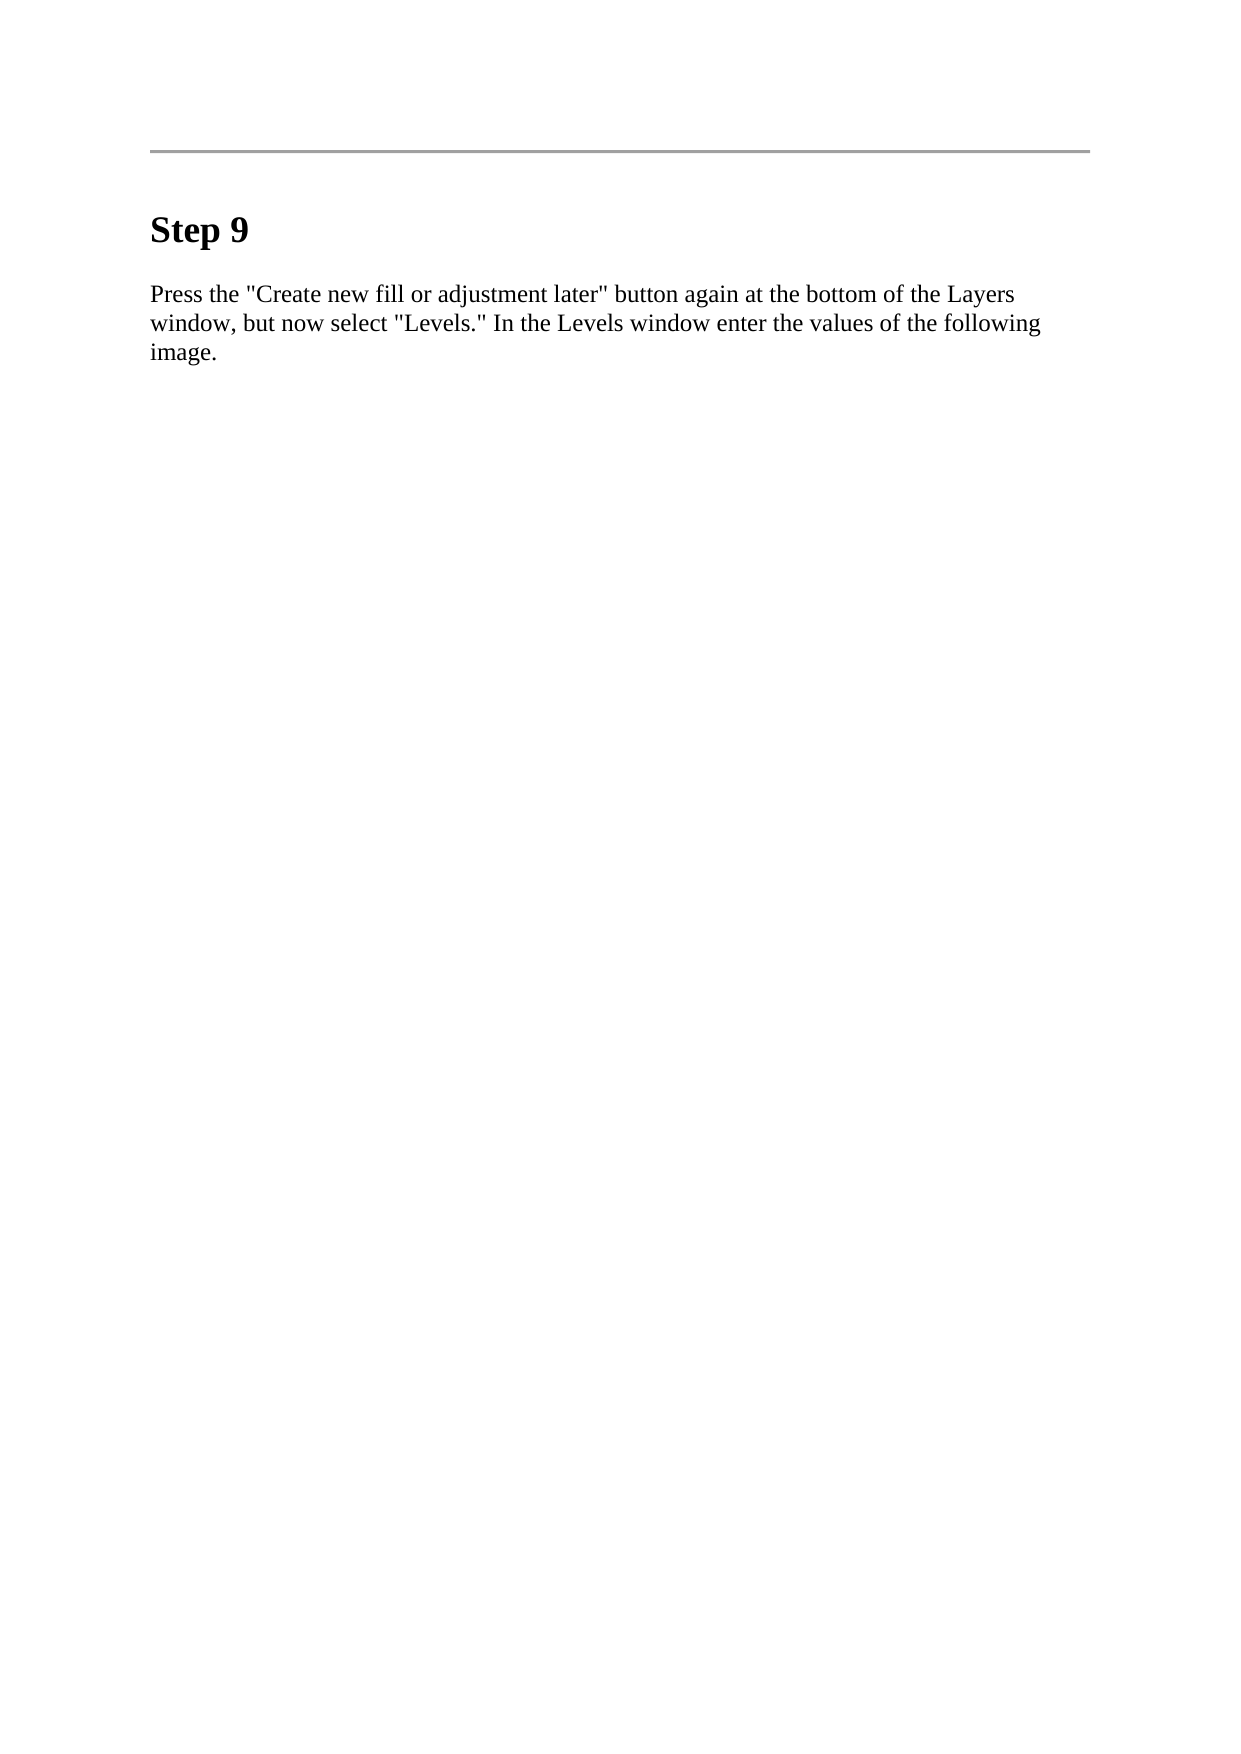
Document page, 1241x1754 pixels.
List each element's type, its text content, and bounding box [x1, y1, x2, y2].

text Press the "Create new fill or adjustment later" button again at the bottom of the Layers window, but now select "Levels." In the Levels window enter the values of the following image. [150, 279, 1090, 366]
text Step 9 [150, 207, 1090, 250]
